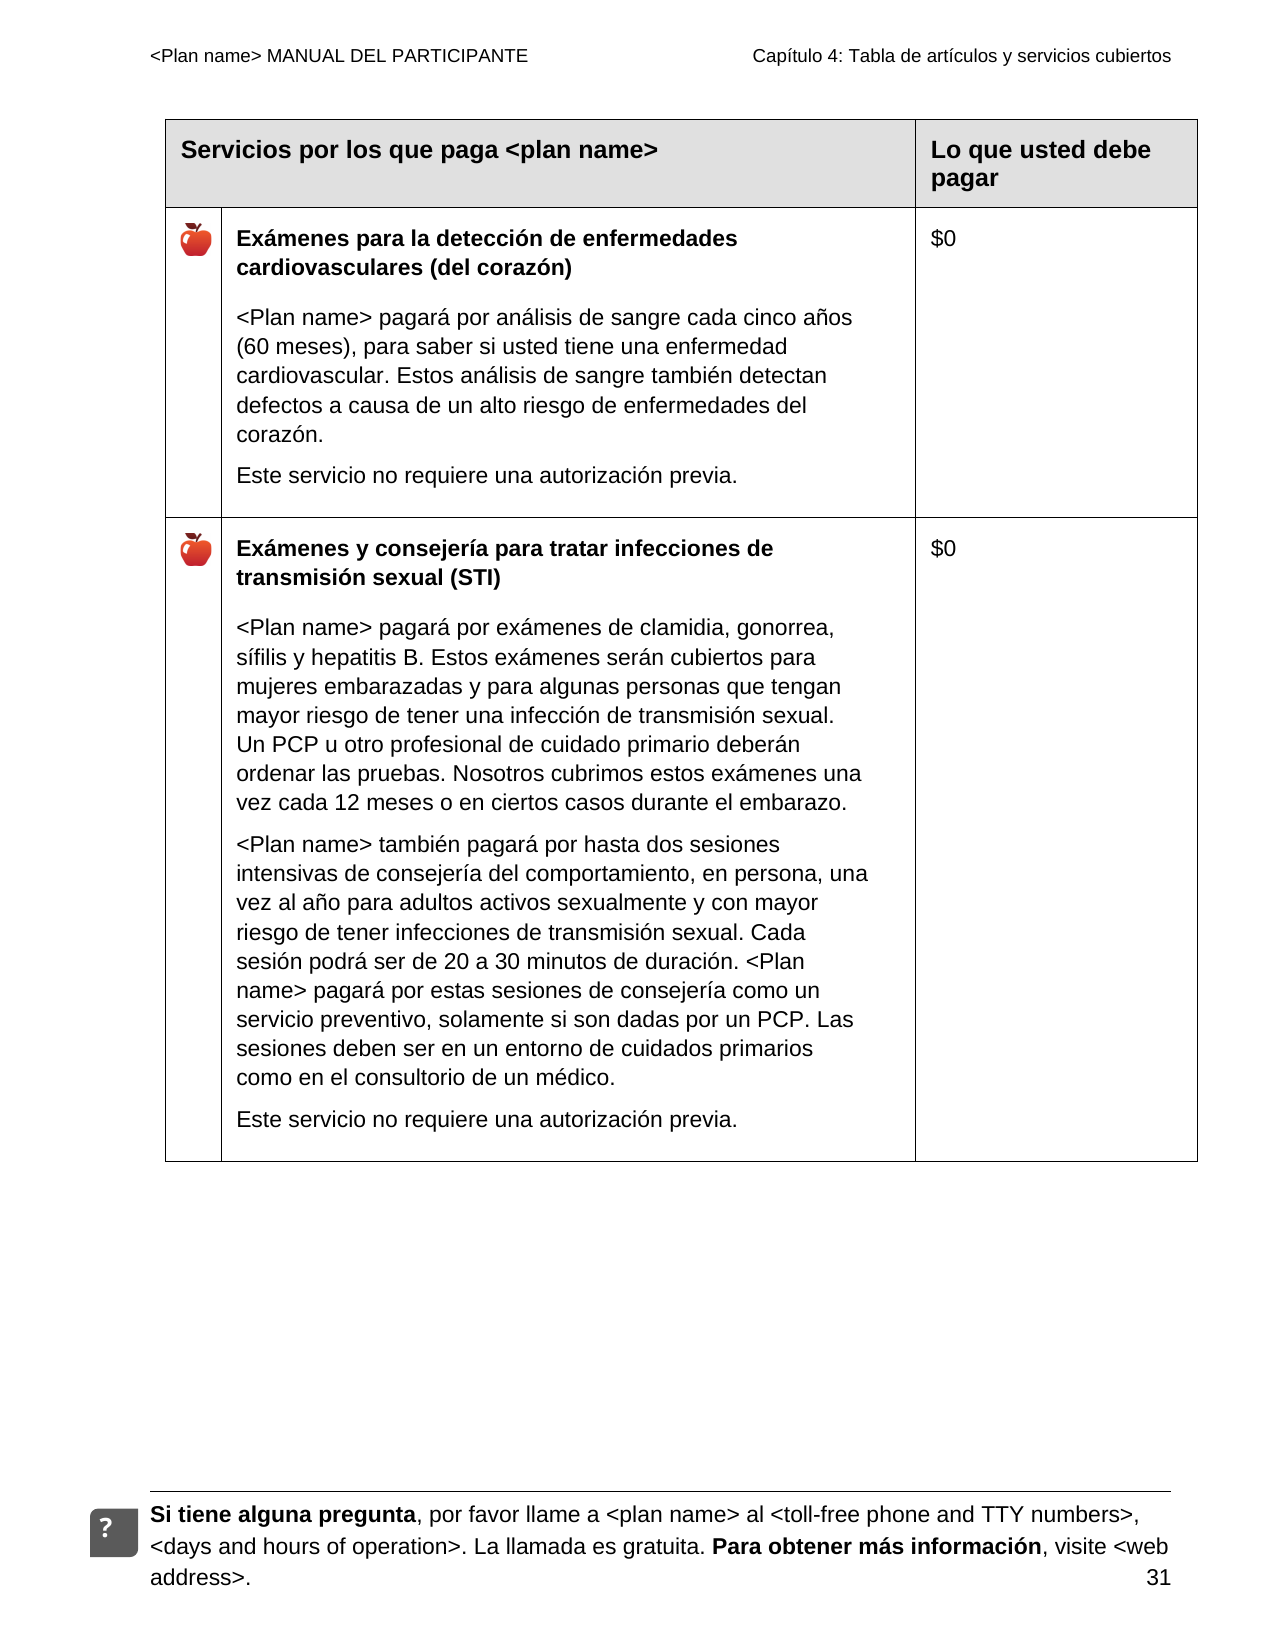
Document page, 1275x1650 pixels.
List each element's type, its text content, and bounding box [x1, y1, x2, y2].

table_cell $0 [916, 208, 1197, 517]
table_cell [166, 208, 221, 517]
table_header Servicios por los que paga <plan name> [166, 120, 915, 207]
picture [180, 533, 212, 566]
table_cell Exámenes para la detección de enfermedades cardiovasculares (del corazón) <Plan name> pagará por análisis de sangre cada cinco años (60 meses), para saber si usted tiene una enfermedad cardiovascular. Estos análisis de sangre también detectan defectos a causa de un alto riesgo de enfermedades del corazón. Este servicio no requiere una autorización previa. [222, 208, 915, 517]
table_cell Exámenes y consejería para tratar infecciones de transmisión sexual (STI) <Plan name> pagará por exámenes de clamidia, gonorrea, sífilis y hepatitis B. Estos exámenes serán cubiertos para mujeres embarazadas y para algunas personas que tengan mayor riesgo de tener una infección de transmisión sexual. Un PCP u otro profesional de cuidado primario deberán ordenar las pruebas. Nosotros cubrimos estos exámenes una vez cada 12 meses o en ciertos casos durante el embarazo. <Plan name> también pagará por hasta dos sesiones intensivas de consejería del comportamiento, en persona, una vez al año para adultos activos sexualmente y con mayor riesgo de tener infecciones de transmisión sexual. Cada sesión podrá ser de 20 a 30 minutos de duración. <Plan name> pagará por estas sesiones de consejería como un servicio preventivo, solamente si son dadas por un PCP. Las sesiones deben ser en un entorno de cuidados primarios como en el consultorio de un médico. Este servicio no requiere una autorización previa. [222, 518, 915, 1161]
table_header Lo que usted debe pagar [916, 120, 1197, 207]
table_cell [166, 518, 221, 1161]
table_cell $0 [916, 518, 1197, 1161]
picture [180, 223, 212, 256]
